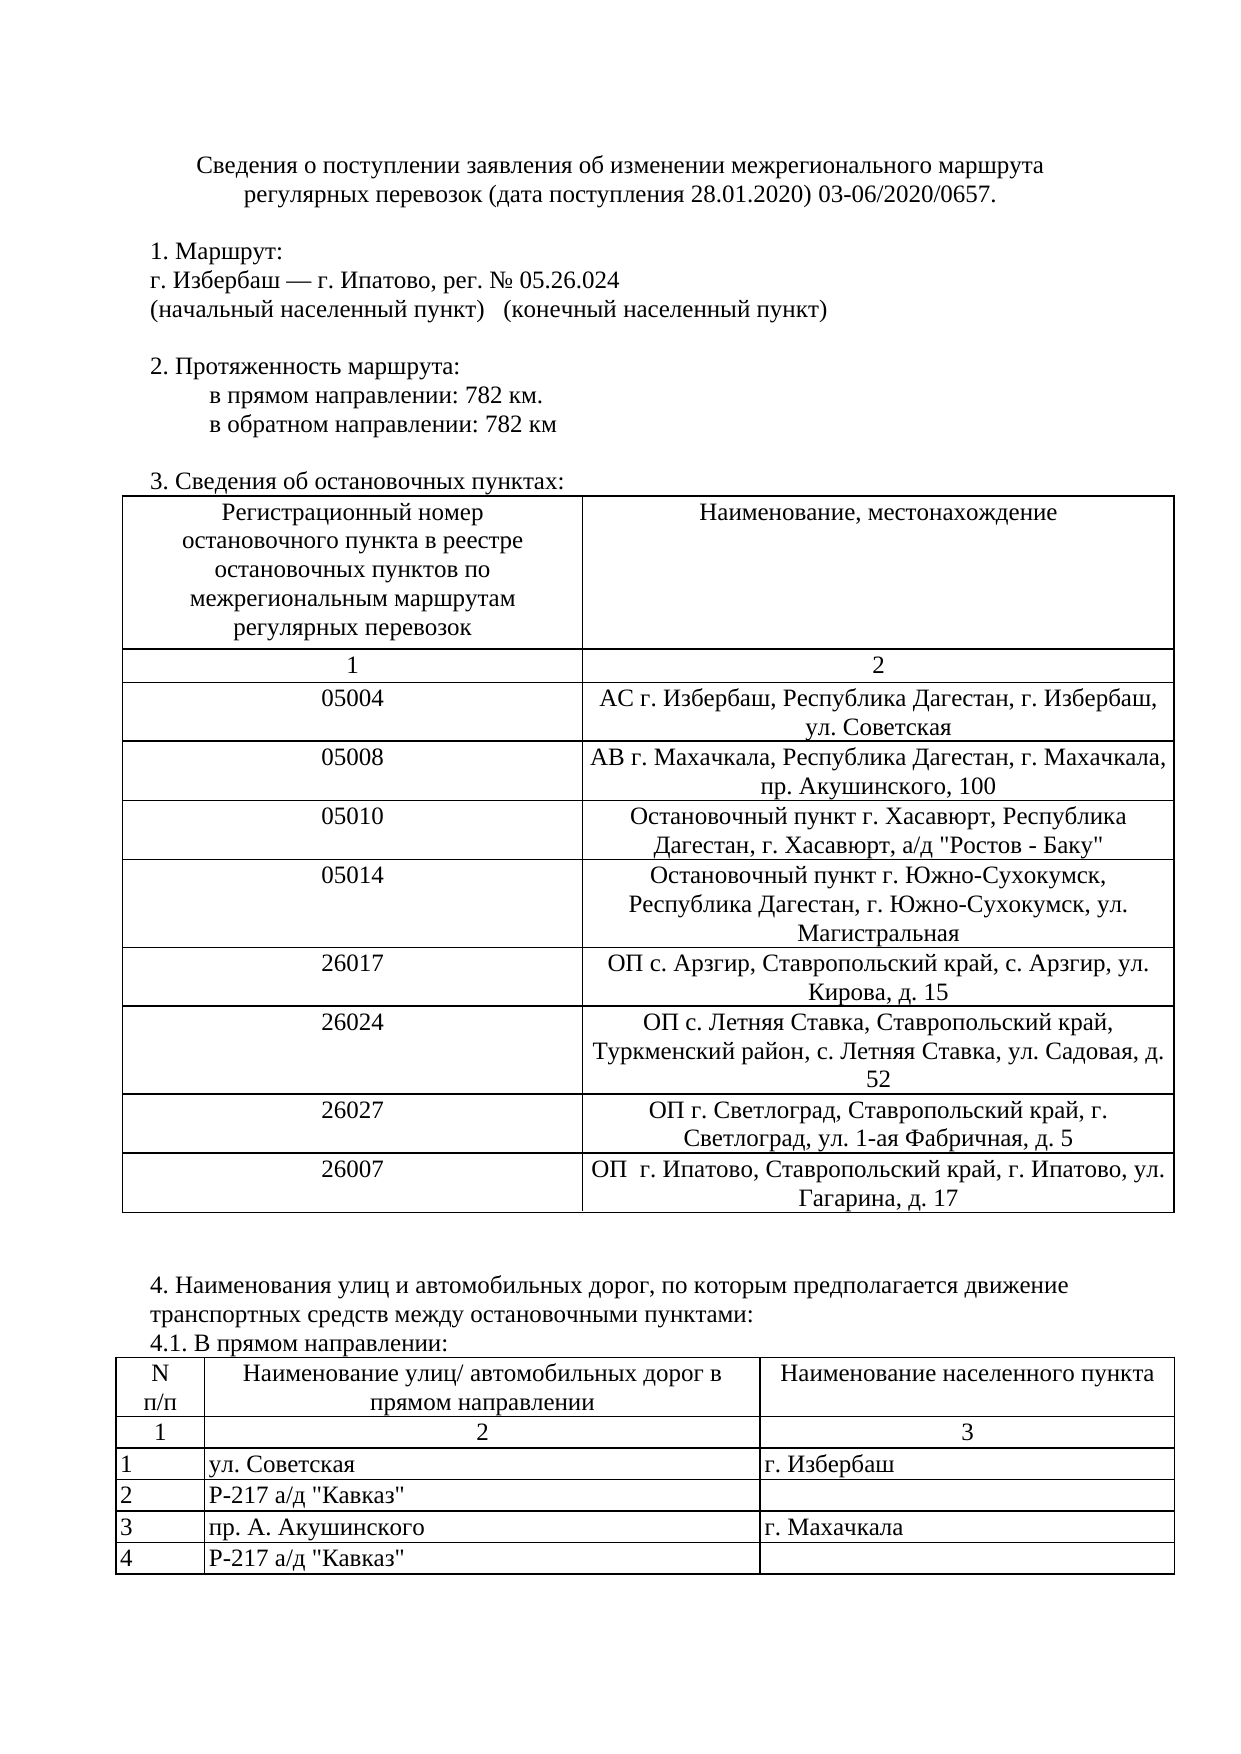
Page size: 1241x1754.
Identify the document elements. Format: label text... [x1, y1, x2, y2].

table_cell Р-217 а/д "Кавказ" [205, 1543, 759, 1573]
text 4.1. В прямом направлении: [150, 1328, 1090, 1357]
table_cell ОП с. Арзгир, Ставропольский край, с. Арзгир, ул. Кирова, д. 15 [583, 948, 1173, 1005]
table_cell 2 [205, 1417, 759, 1447]
table_cell 3 [761, 1417, 1174, 1447]
table_cell [761, 1543, 1174, 1573]
table_cell г. Махачкала [761, 1512, 1174, 1542]
table_cell 1 [117, 1417, 204, 1447]
table_cell АС г. Избербаш, Республика Дагестан, г. Избербаш, ул. Советская [583, 683, 1173, 740]
text в обратном направлении: 782 км [150, 409, 1090, 437]
text 2. Протяженность маршрута: [150, 351, 1090, 380]
table_cell Остановочный пункт г. Хасавюрт, Республика Дагестан, г. Хасавюрт, а/д "Ростов - Баку" [583, 801, 1173, 858]
table_header Регистрационный номер остановочного пункта в реестре остановочных пунктов по межрегиональным маршрутам регулярных перевозок [123, 497, 582, 648]
table_cell 3 [117, 1512, 204, 1542]
table_cell 2 [117, 1480, 204, 1510]
table_cell пр. А. Акушинского [205, 1512, 759, 1542]
table_cell Остановочный пункт г. Южно-Сухокумск, Республика Дагестан, г. Южно-Сухокумск, ул. Магистральная [583, 860, 1173, 946]
table_cell АВ г. Махачкала, Республика Дагестан, г. Махачкала, пр. Акушинского, 100 [583, 742, 1173, 799]
table_cell 1 [123, 650, 582, 681]
text 3. Сведения об остановочных пунктах: [150, 466, 1090, 495]
table_cell 26007 [123, 1154, 582, 1211]
table_header Наименование населенного пункта [761, 1358, 1174, 1416]
text в прямом направлении: 782 км. [150, 380, 1090, 409]
table_cell 26027 [123, 1095, 582, 1152]
table_cell 05008 [123, 742, 582, 799]
text г. Избербаш — г. Ипатово, рег. № 05.26.024 [150, 265, 1090, 294]
table_cell [761, 1480, 1174, 1510]
table_cell г. Избербаш [761, 1449, 1174, 1479]
table_cell 05010 [123, 801, 582, 858]
table_cell ОП с. Летняя Ставка, Ставропольский край, Туркменский район, с. Летняя Ставка, ул. Садовая, д. 52 [583, 1007, 1173, 1093]
table_header N п/п [117, 1358, 204, 1416]
table_cell 26024 [123, 1007, 582, 1093]
table_header Наименование улиц/ автомобильных дорог в прямом направлении [205, 1358, 759, 1416]
table_cell 4 [117, 1543, 204, 1573]
table_cell 05004 [123, 683, 582, 740]
text Сведения о поступлении заявления об изменении межрегионального маршрута регулярных перевозок (дата поступления 28.01.2020) 03-06/2020/0657. [150, 150, 1090, 207]
table_cell 26017 [123, 948, 582, 1005]
table_cell ОП г. Светлоград, Ставропольский край, г. Светлоград, ул. 1-ая Фабричная, д. 5 [583, 1095, 1173, 1152]
table_cell 1 [117, 1449, 204, 1479]
table_cell Р-217 а/д "Кавказ" [205, 1480, 759, 1510]
text 1. Маршрут: [150, 236, 1090, 265]
table_cell 05014 [123, 860, 582, 946]
table_header Наименование, местонахождение [583, 497, 1173, 648]
text 4. Наименования улиц и автомобильных дорог, по которым предполагается движение транспортных средств между остановочными пунктами: [150, 1270, 1090, 1328]
table_cell 2 [583, 650, 1173, 681]
text (начальный населенный пункт) (конечный населенный пункт) [150, 294, 1090, 322]
table_cell ОП г. Ипатово, Ставропольский край, г. Ипатово, ул. Гагарина, д. 17 [583, 1154, 1173, 1211]
table_cell ул. Советская [205, 1449, 759, 1479]
